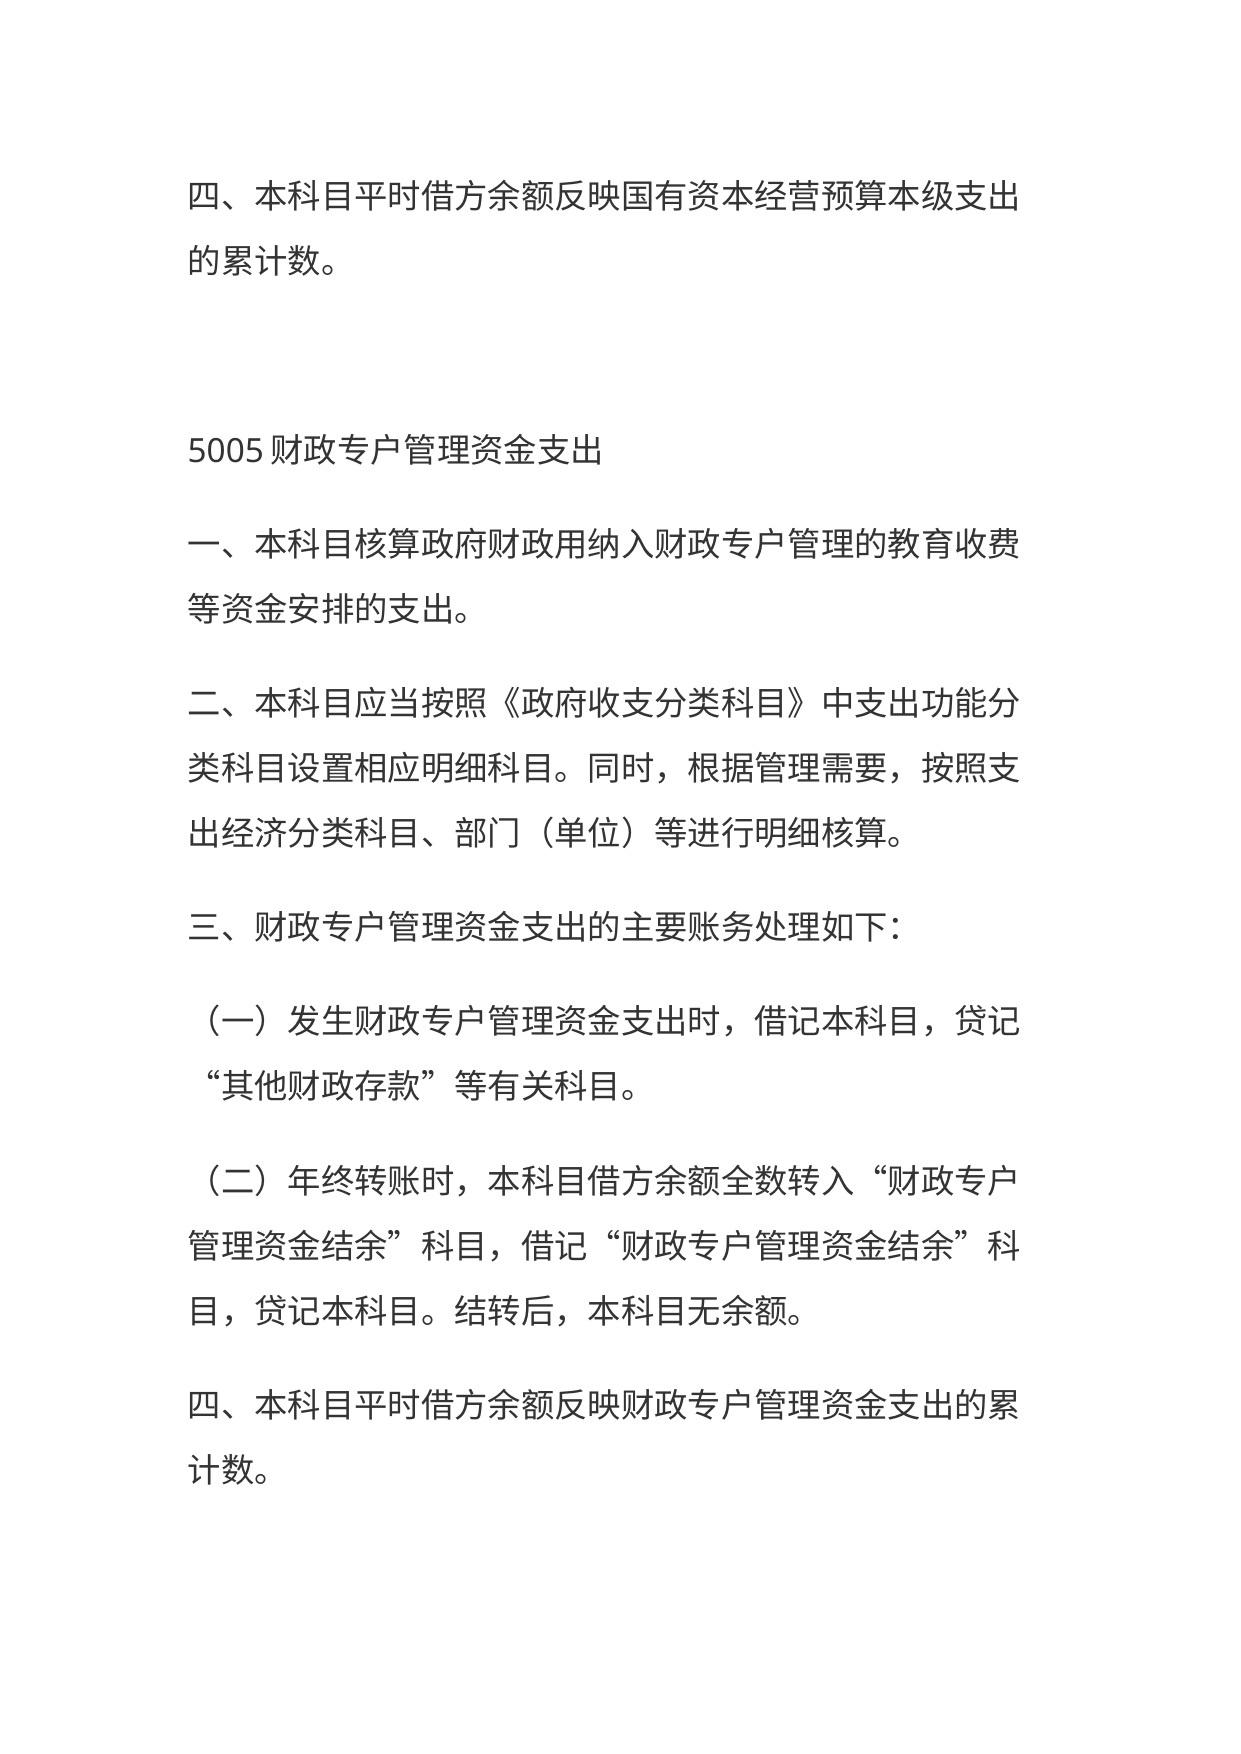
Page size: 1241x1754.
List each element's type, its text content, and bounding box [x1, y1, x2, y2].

text 5005财政专户管理资金支出 [187, 415, 1053, 480]
text 四、本科目平时借方余额反映国有资本经营预算本级支出的累计数。 [187, 162, 1053, 292]
text 一、本科目核算政府财政用纳入财政专户管理的教育收费等资金安排的支出。 [187, 509, 1053, 639]
text （一）发生财政专户管理资金支出时，借记本科目，贷记“其他财政存款”等有关科目。 [187, 987, 1053, 1117]
text 四、本科目平时借方余额反映财政专户管理资金支出的累计数。 [187, 1370, 1053, 1500]
text 二、本科目应当按照《政府收支分类科目》中支出功能分类科目设置相应明细科目。同时，根据管理需要，按照支出经济分类科目、部门（单位）等进行明细核算。 [187, 669, 1053, 864]
text 三、财政专户管理资金支出的主要账务处理如下： [187, 893, 1053, 958]
text （二）年终转账时，本科目借方余额全数转入“财政专户管理资金结余”科目，借记“财政专户管理资金结余”科目，贷记本科目。结转后，本科目无余额。 [187, 1146, 1053, 1341]
